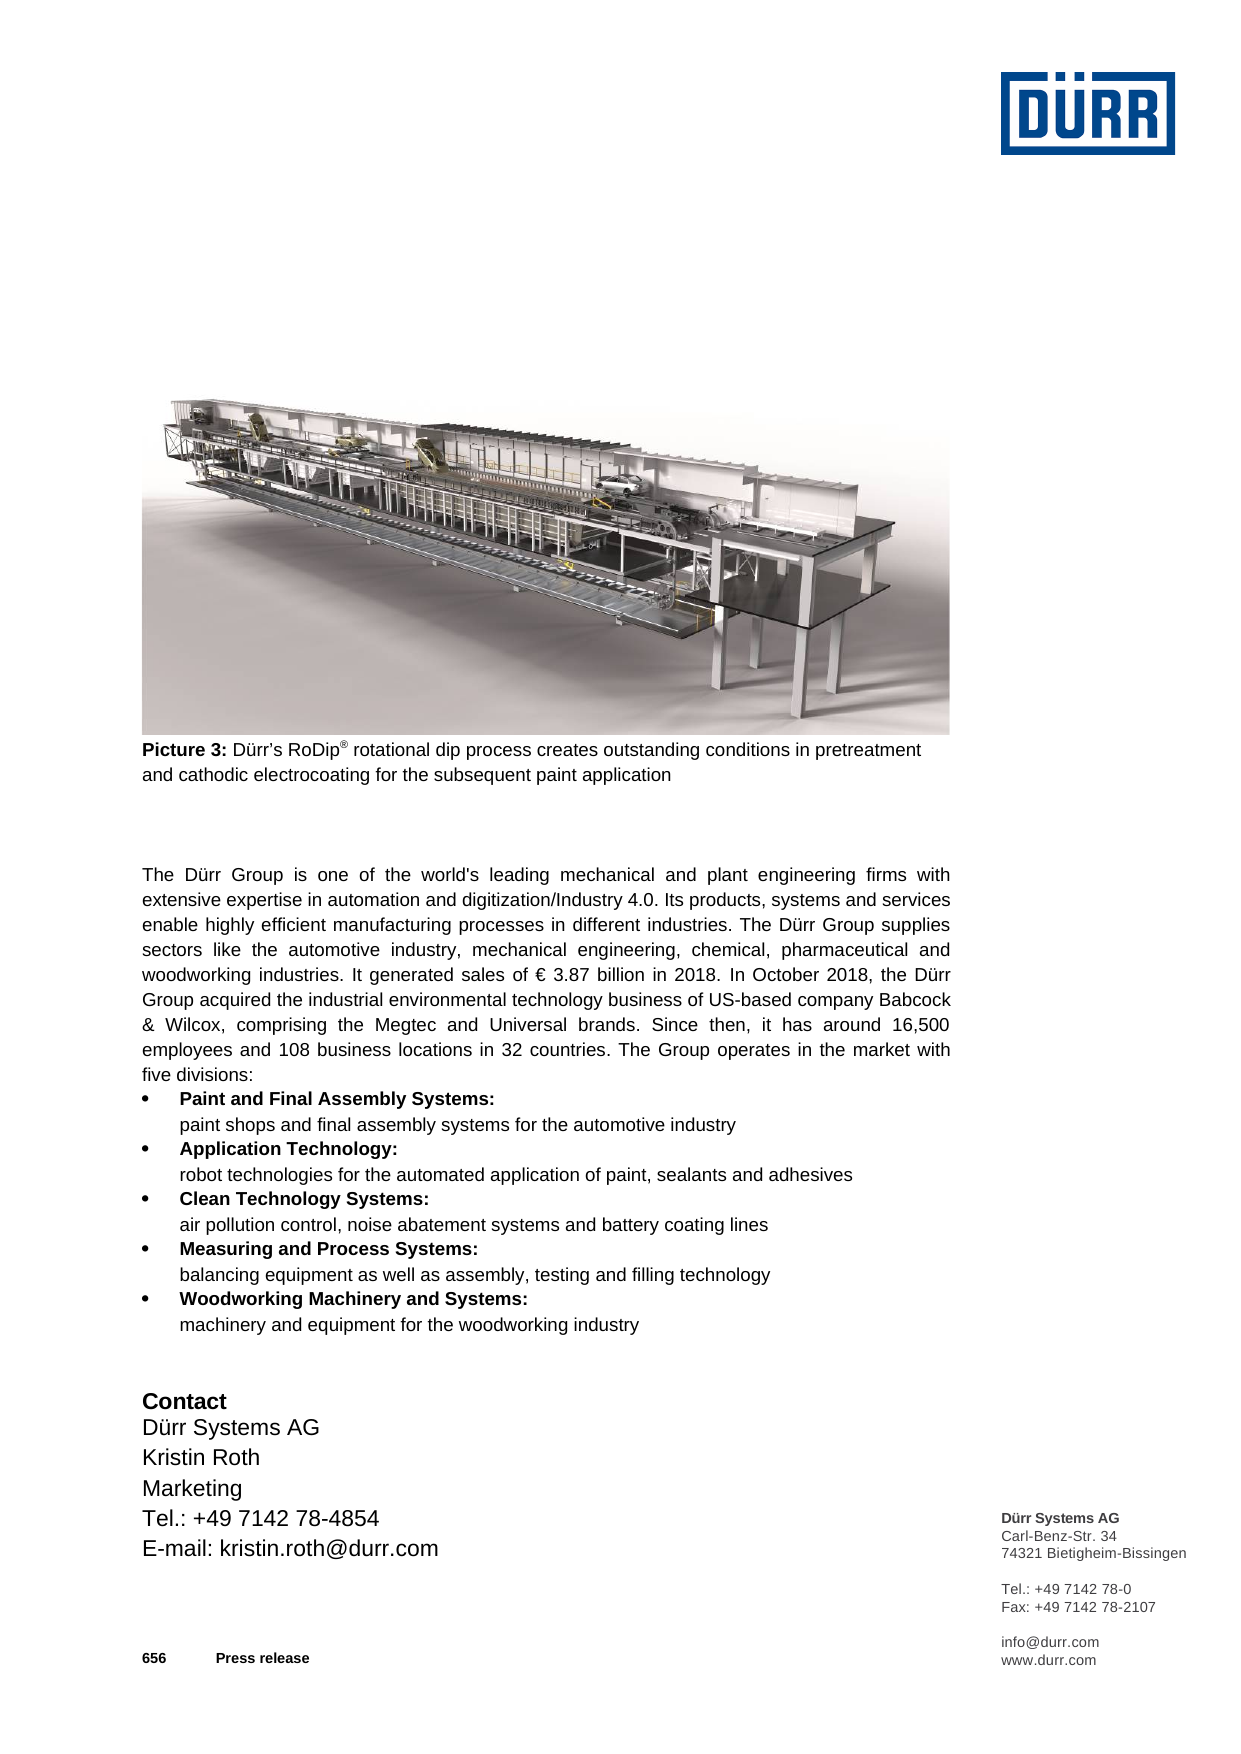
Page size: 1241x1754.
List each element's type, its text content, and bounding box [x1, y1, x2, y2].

list Clean Technology Systems: [142, 1185, 948, 1210]
list Picture 3: Dürr’s RoDip® rotational dip process creates outstanding conditions in pretreatment and cathodic electrocoating for the subsequent paint application [142, 735, 951, 785]
text Marketing [142, 1474, 921, 1501]
text The Dürr Group is one of the world's leading mechanical and plant engineering firms with extensive expertise in automation and digitization/Industry 4.0. Its products, systems and services enable highly efficient manufacturing processes in different industries. The Dürr Group supplies sectors like the automotive industry, mechanical engineering, chemical, pharmaceutical and woodworking industries. It generated sales of € 3.87 billion in 2018. In October 2018, the Dürr Group acquired the industrial environmental technology business of US-based company Babcock & Wilcox, comprising the Megtec and Universal brands. Since then, it has around 16,500 employees and 108 business locations in 32 countries. The Group operates in the market with five divisions: [142, 860, 951, 1085]
list paint shops and final assembly systems for the automotive industry [179, 1110, 951, 1135]
list Application Technology: [142, 1135, 951, 1160]
picture [141, 366, 950, 735]
text Dürr Systems AG [142, 1414, 921, 1440]
list Measuring and Process Systems: [142, 1235, 951, 1260]
text Contact [142, 1385, 951, 1414]
list robot technologies for the automated application of paint, sealants and adhesives [179, 1160, 951, 1185]
list Paint and Final Assembly Systems: [142, 1085, 951, 1110]
list machinery and equipment for the woodworking industry [179, 1310, 948, 1335]
list Woodworking Machinery and Systems: [142, 1285, 948, 1310]
text Tel.: +49 7142 78-4854 [142, 1505, 921, 1531]
text Kristin Roth [142, 1444, 921, 1471]
list balancing equipment as well as assembly, testing and filling technology [179, 1260, 951, 1285]
picture [1001, 72, 1175, 155]
text E-mail: kristin.roth@durr.com [142, 1535, 921, 1561]
list air pollution control, noise abatement systems and battery coating lines [179, 1210, 948, 1235]
